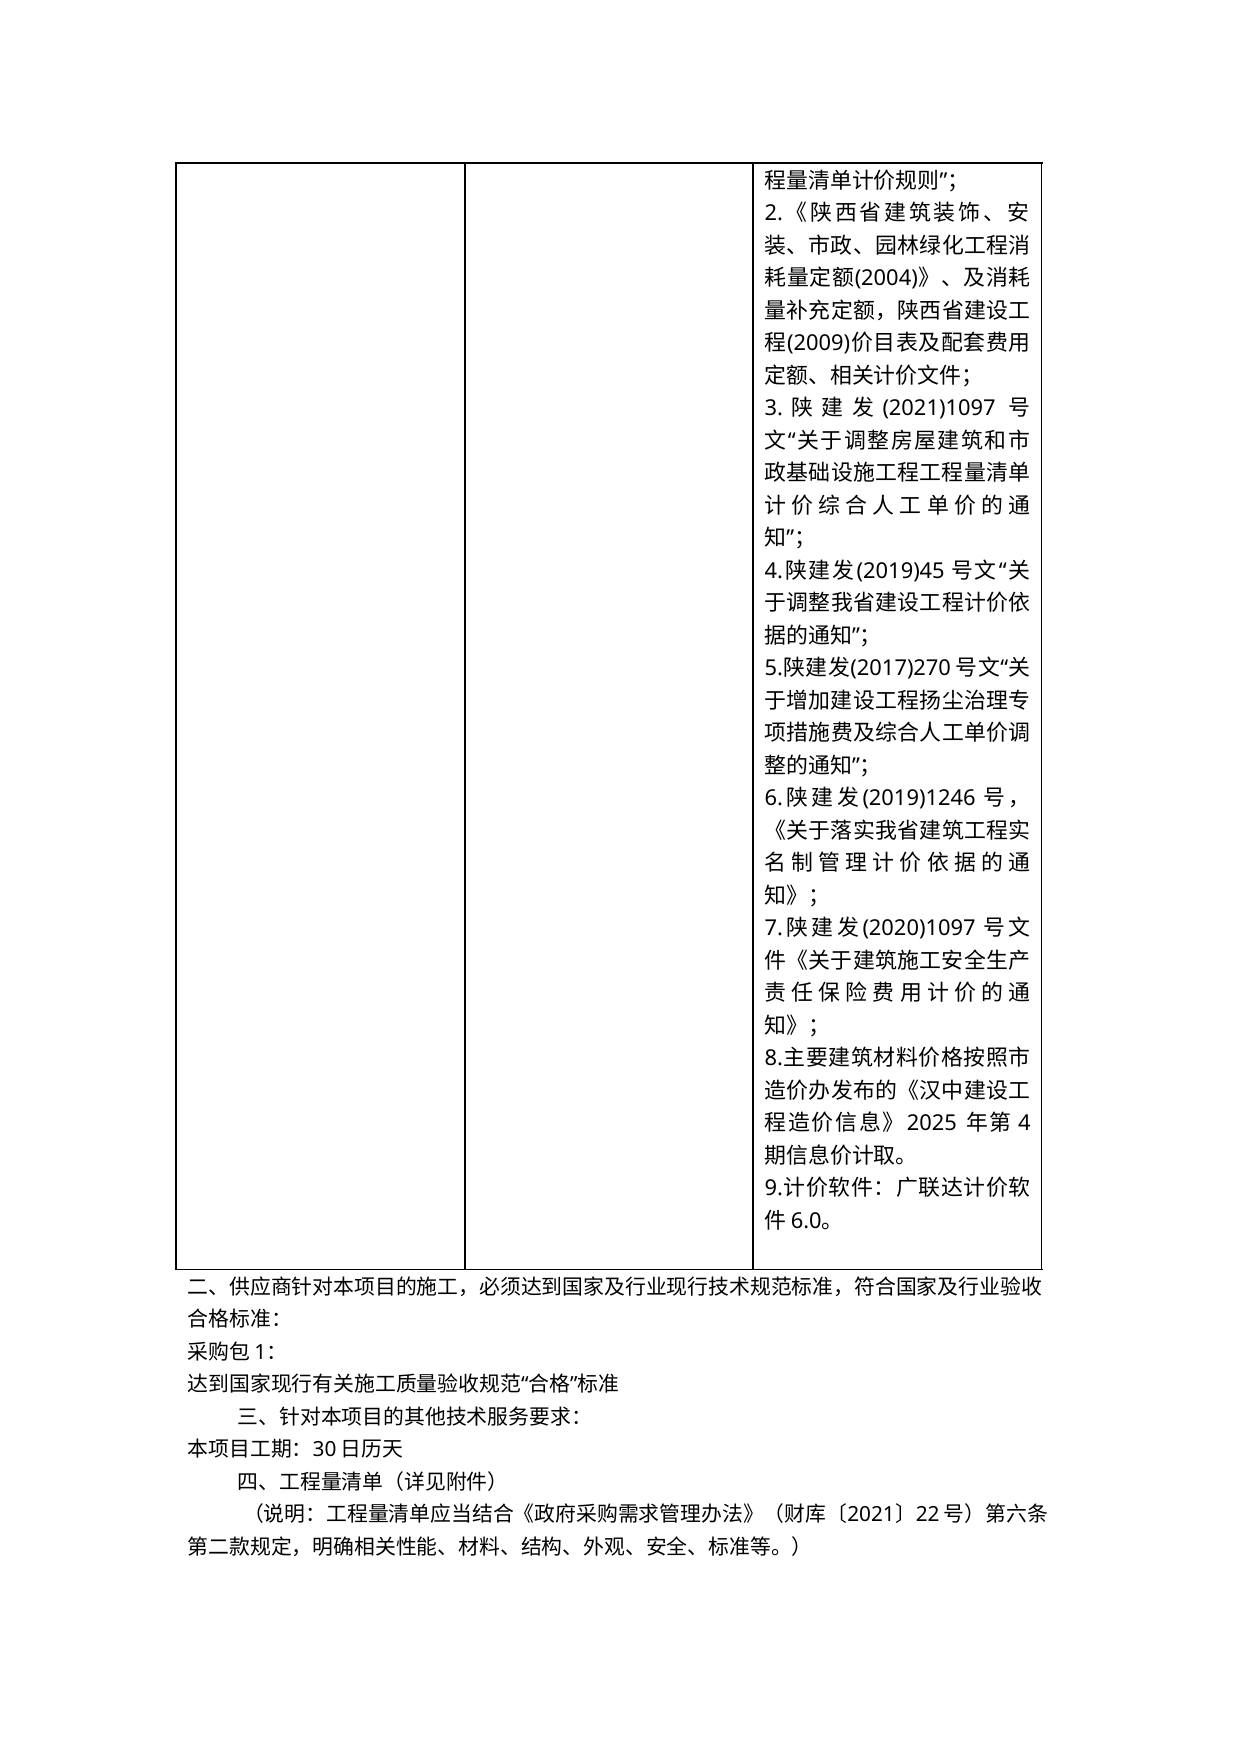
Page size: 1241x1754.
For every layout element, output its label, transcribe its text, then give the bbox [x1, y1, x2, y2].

text 达到国家现行有关施工质量验收规范“合格”标准 [187, 1368, 1053, 1400]
table_cell 1 [177, 164, 464, 1268]
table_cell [754, 164, 1041, 1268]
text 二、供应商针对本项目的施工，必须达到国家及行业现行技术规范标准，符合国家及行业验收合格标准： [187, 1270, 1053, 1335]
text （说明：工程量清单应当结合《政府采购需求管理办法》（财库〔2021〕22号）第六条第二款规定，明确相关性能、材料、结构、外观、安全、标准等。） [187, 1498, 1053, 1563]
text 三、针对本项目的其他技术服务要求： [187, 1400, 1053, 1433]
table_cell ★ [466, 164, 752, 1268]
text 采购包1： [187, 1335, 1053, 1368]
text 本项目工期：30日历天 [187, 1433, 1053, 1465]
text 四、工程量清单（详见附件） [187, 1465, 1053, 1498]
